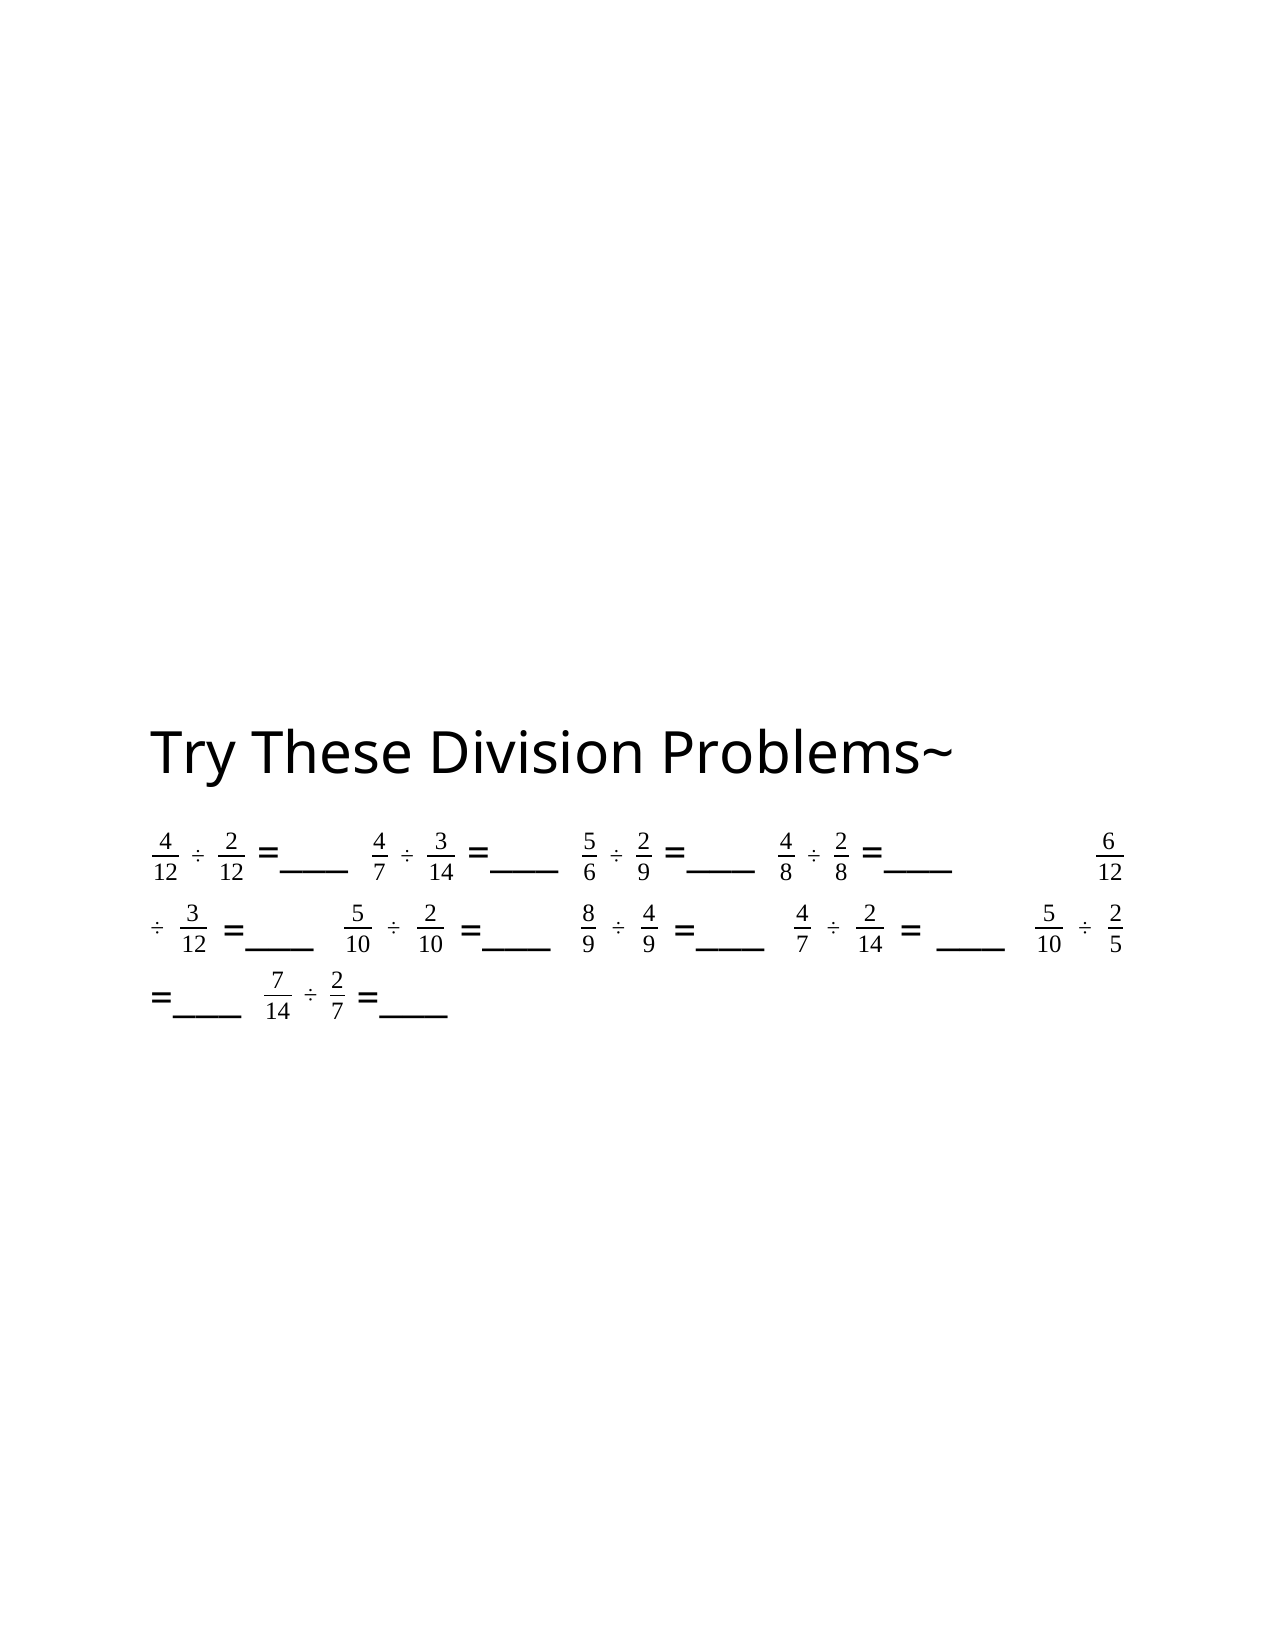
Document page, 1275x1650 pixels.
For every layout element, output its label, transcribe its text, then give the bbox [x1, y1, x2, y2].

text Try These Division Problems~ [150, 711, 1125, 790]
text =___ =___ =___ =___ =___ =___ =___ = ___ =___ =___ [150, 823, 1125, 1025]
